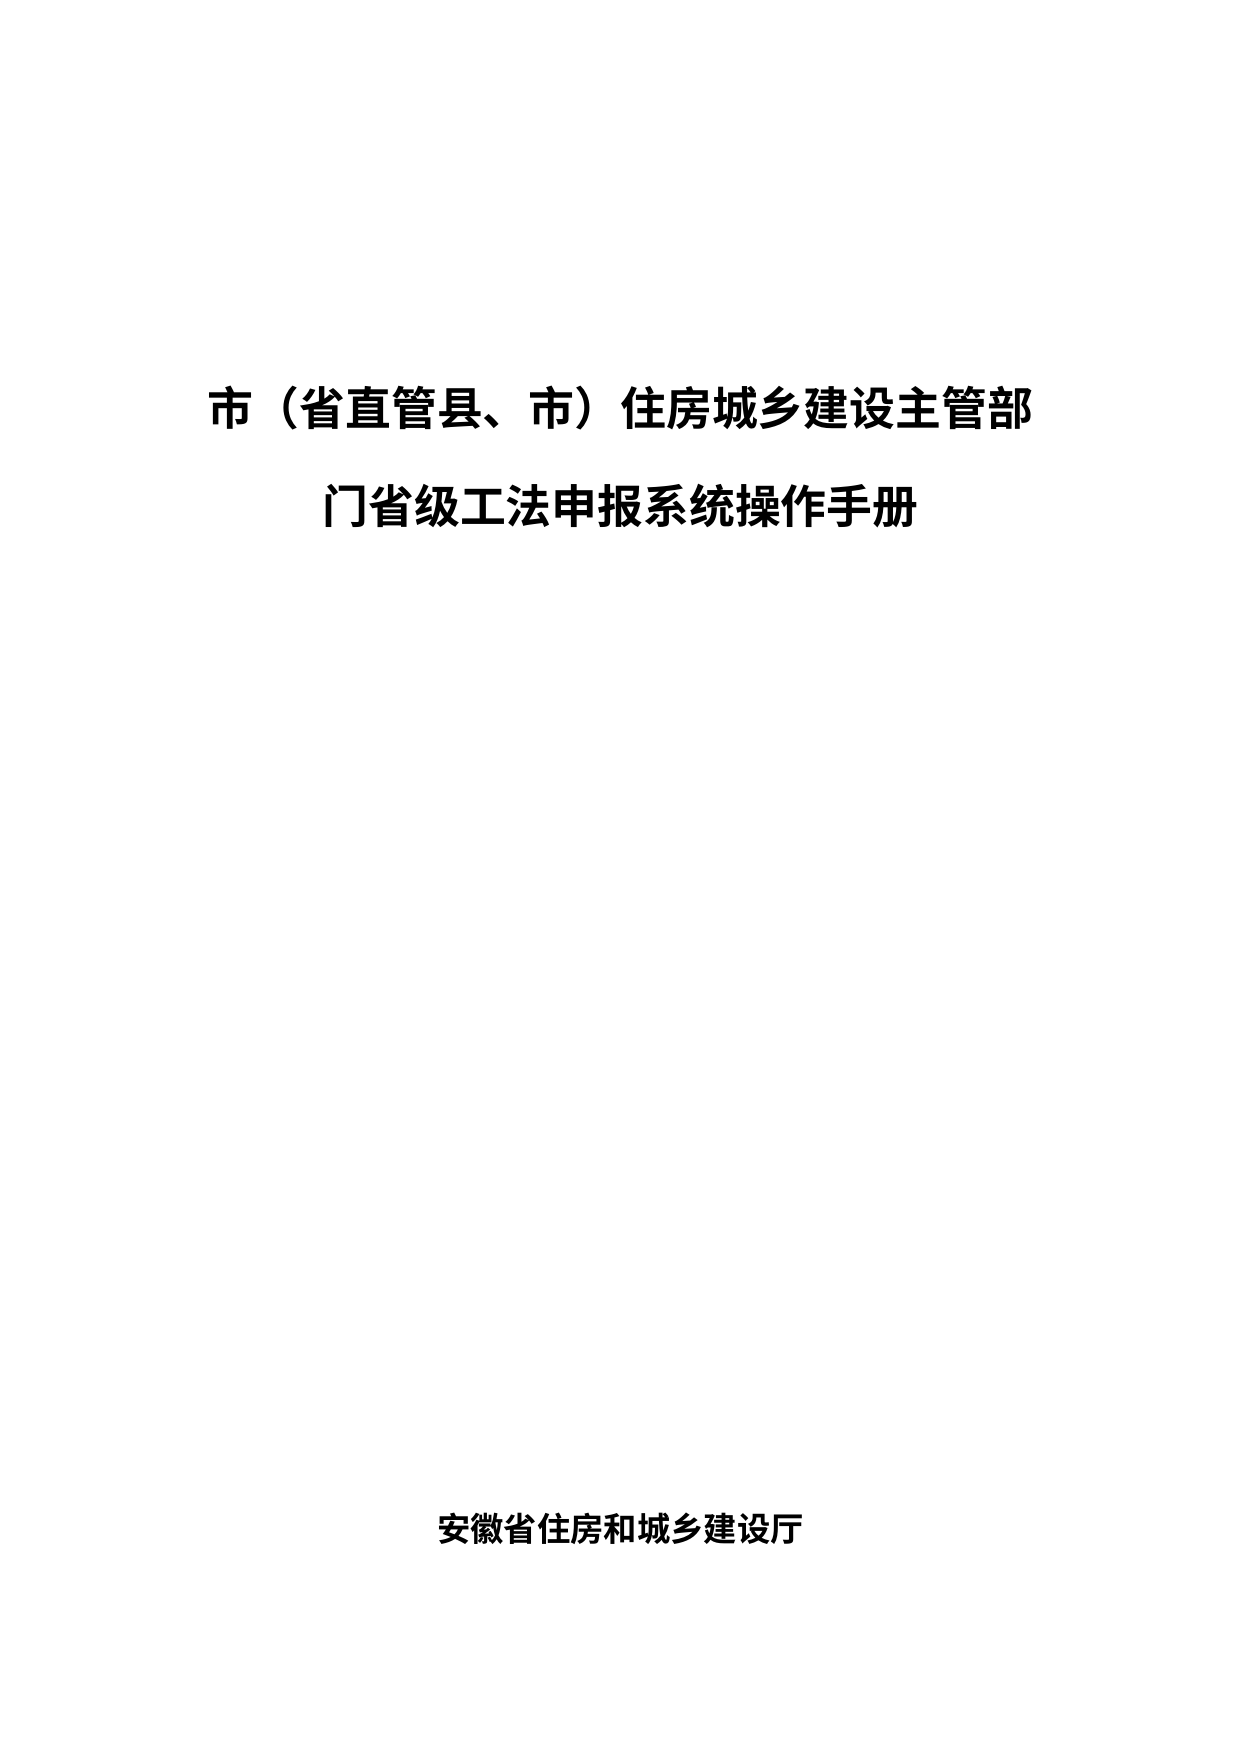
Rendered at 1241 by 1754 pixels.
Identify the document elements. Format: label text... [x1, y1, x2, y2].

text 市（省直管县、市）住房城乡建设主管部门省级工法申报系统操作手册 [187, 357, 1053, 552]
text 安徽省住房和城乡建设厅 [187, 1494, 1053, 1559]
